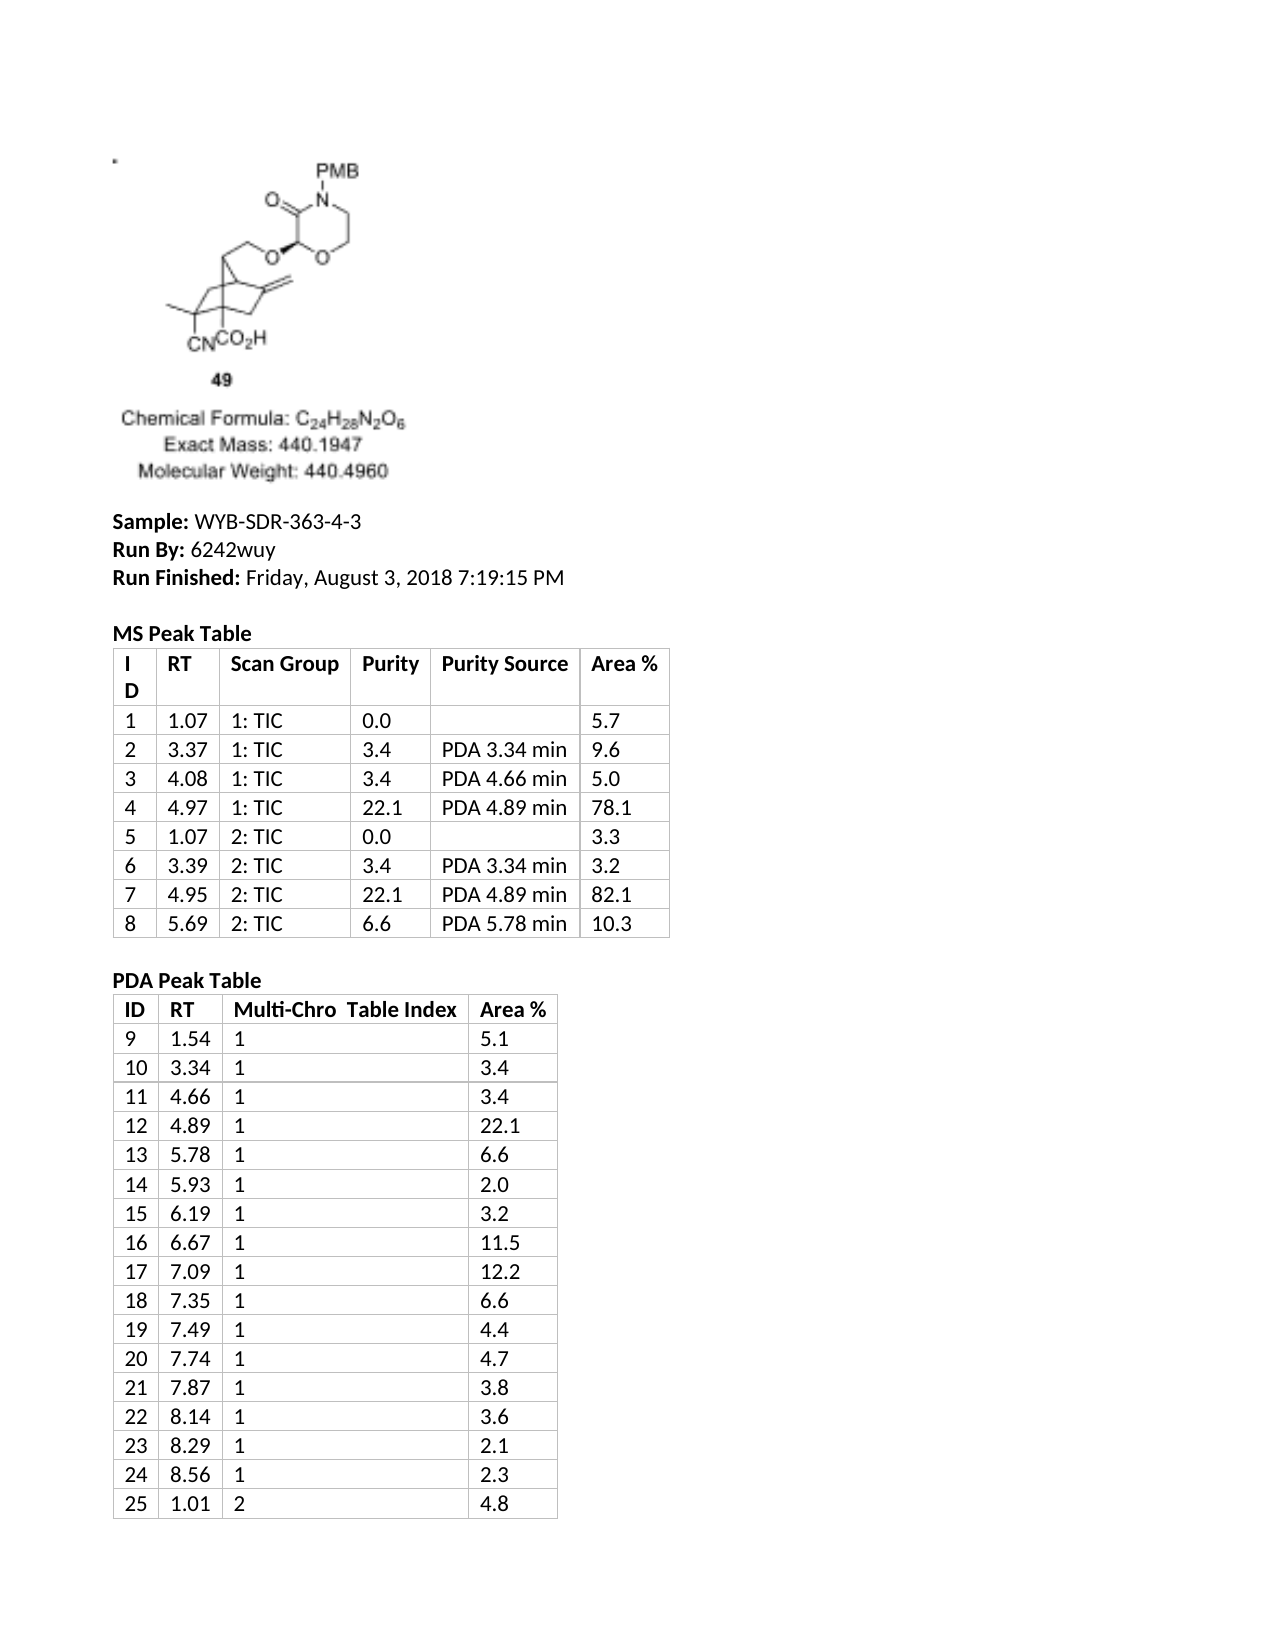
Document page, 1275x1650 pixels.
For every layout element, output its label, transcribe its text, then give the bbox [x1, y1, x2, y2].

table_cell 17 [114, 1257, 158, 1285]
table_cell 1: TIC [220, 793, 350, 821]
table_cell 12.2 [469, 1257, 557, 1285]
table_cell 3.4 [351, 764, 430, 792]
table_cell 25 [114, 1489, 158, 1517]
table_cell 1 [223, 1257, 468, 1285]
table_cell 3.4 [469, 1054, 557, 1081]
table_cell 6.6 [469, 1286, 557, 1314]
table_cell 6.19 [159, 1199, 222, 1227]
table_cell 0.0 [351, 822, 430, 850]
picture [112, 112, 413, 508]
table_cell 5.93 [159, 1170, 222, 1198]
table_cell 3 [114, 764, 156, 792]
table_header ID [114, 649, 156, 705]
table_cell 2.3 [469, 1460, 557, 1488]
table_cell 8.29 [159, 1431, 222, 1459]
table_cell 22 [114, 1402, 158, 1430]
table_cell 4.89 [159, 1112, 222, 1139]
table_cell 6.6 [351, 909, 430, 937]
table_cell 23 [114, 1431, 158, 1459]
table_cell 4.95 [157, 880, 219, 908]
table_cell 8 [114, 909, 156, 937]
table_cell 1 [223, 1024, 468, 1052]
table_cell 2 [114, 735, 156, 763]
table_header Purity [351, 649, 430, 705]
text Run By: 6242wuy [112, 536, 1162, 563]
table_cell 11.5 [469, 1228, 557, 1256]
table_cell 2.1 [469, 1431, 557, 1459]
table_cell PDA 3.34 min [431, 735, 579, 763]
table_cell 19 [114, 1315, 158, 1343]
table_cell 6.6 [469, 1141, 557, 1169]
table_cell 1 [223, 1431, 468, 1459]
table_cell [431, 822, 579, 850]
table_cell 3.4 [469, 1083, 557, 1111]
table_cell 10 [114, 1054, 158, 1081]
table_cell 3.34 [159, 1054, 222, 1081]
table_cell 1: TIC [220, 706, 350, 734]
table_cell 3.2 [581, 851, 669, 879]
table_cell 1 [223, 1083, 468, 1111]
table_cell 7.74 [159, 1344, 222, 1372]
table_cell 1 [223, 1228, 468, 1256]
table_header Area % [469, 995, 557, 1023]
table_header Multi-Chro Table Index [223, 995, 468, 1023]
table_cell 3.4 [351, 851, 430, 879]
table_header RT [159, 995, 222, 1023]
table_cell 3.3 [581, 822, 669, 850]
table_cell 10.3 [581, 909, 669, 937]
table_cell 5.0 [581, 764, 669, 792]
table_cell 82.1 [581, 880, 669, 908]
table_cell 5 [114, 822, 156, 850]
table_cell 1 [223, 1460, 468, 1488]
table_cell 1.07 [157, 706, 219, 734]
table_cell 3.6 [469, 1402, 557, 1430]
text PDA Peak Table [112, 966, 1162, 994]
table_cell 4.97 [157, 793, 219, 821]
table_cell 3.37 [157, 735, 219, 763]
table_cell 6.67 [159, 1228, 222, 1256]
table_cell 22.1 [351, 793, 430, 821]
table_cell 3.8 [469, 1373, 557, 1401]
table_cell 8.14 [159, 1402, 222, 1430]
table_cell 9 [114, 1024, 158, 1052]
table_cell 1 [223, 1141, 468, 1169]
table_cell 7 [114, 880, 156, 908]
table_cell 5.78 [159, 1141, 222, 1169]
table_cell [431, 706, 579, 734]
table_cell PDA 3.34 min [431, 851, 579, 879]
table_cell 3.4 [351, 735, 430, 763]
table_cell 8.56 [159, 1460, 222, 1488]
table_cell PDA 4.89 min [431, 880, 579, 908]
table_cell 5.7 [581, 706, 669, 734]
table_cell 1 [114, 706, 156, 734]
table_cell 2: TIC [220, 822, 350, 850]
table_cell 4.66 [159, 1083, 222, 1111]
table_cell 16 [114, 1228, 158, 1256]
table_cell 20 [114, 1344, 158, 1372]
table_cell 13 [114, 1141, 158, 1169]
table_cell 15 [114, 1199, 158, 1227]
table_cell 11 [114, 1083, 158, 1111]
table_cell 2: TIC [220, 909, 350, 937]
table_cell 3.39 [157, 851, 219, 879]
table_cell 3.2 [469, 1199, 557, 1227]
table_cell 1.54 [159, 1024, 222, 1052]
table_cell 22.1 [351, 880, 430, 908]
table_header Scan Group [220, 649, 350, 705]
table_cell 6 [114, 851, 156, 879]
table_cell 2: TIC [220, 880, 350, 908]
table_header Area % [581, 649, 669, 705]
table_cell 1: TIC [220, 735, 350, 763]
table_cell 1 [223, 1170, 468, 1198]
text MS Peak Table [112, 619, 1162, 648]
table_cell 1 [223, 1054, 468, 1081]
table_cell 1.07 [157, 822, 219, 850]
table_cell 2.0 [469, 1170, 557, 1198]
table_cell 24 [114, 1460, 158, 1488]
table_cell 4.08 [157, 764, 219, 792]
table_header Purity Source [431, 649, 579, 705]
table_header RT [157, 649, 219, 705]
table_cell PDA 4.89 min [431, 793, 579, 821]
table_cell 7.87 [159, 1373, 222, 1401]
table_cell 1 [223, 1286, 468, 1314]
table_cell 7.09 [159, 1257, 222, 1285]
table_cell 1: TIC [220, 764, 350, 792]
table_cell 1 [223, 1373, 468, 1401]
table_cell 9.6 [581, 735, 669, 763]
table_cell 4.7 [469, 1344, 557, 1372]
text Run Finished: Friday, August 3, 2018 7:19:15 PM [112, 563, 1162, 592]
table_cell 1.01 [159, 1489, 222, 1517]
table_cell 4.8 [469, 1489, 557, 1517]
table_cell 78.1 [581, 793, 669, 821]
table_cell 1 [223, 1315, 468, 1343]
table_cell 2: TIC [220, 851, 350, 879]
table_cell 12 [114, 1112, 158, 1139]
table_cell 5.1 [469, 1024, 557, 1052]
table_header ID [114, 995, 158, 1023]
table_cell 18 [114, 1286, 158, 1314]
table_cell 7.49 [159, 1315, 222, 1343]
table_cell PDA 5.78 min [431, 909, 579, 937]
table_cell 5.69 [157, 909, 219, 937]
table_cell 2 [223, 1489, 468, 1517]
table_cell 4.4 [469, 1315, 557, 1343]
table_cell 1 [223, 1402, 468, 1430]
table_cell PDA 4.66 min [431, 764, 579, 792]
table_cell 14 [114, 1170, 158, 1198]
table_cell 0.0 [351, 706, 430, 734]
table_cell 4 [114, 793, 156, 821]
table_cell 1 [223, 1112, 468, 1139]
table_cell 1 [223, 1199, 468, 1227]
table_cell 21 [114, 1373, 158, 1401]
table_cell 7.35 [159, 1286, 222, 1314]
text Sample: WYB-SDR-363-4-3 [112, 507, 1162, 536]
table_cell 22.1 [469, 1112, 557, 1139]
table_cell 1 [223, 1344, 468, 1372]
